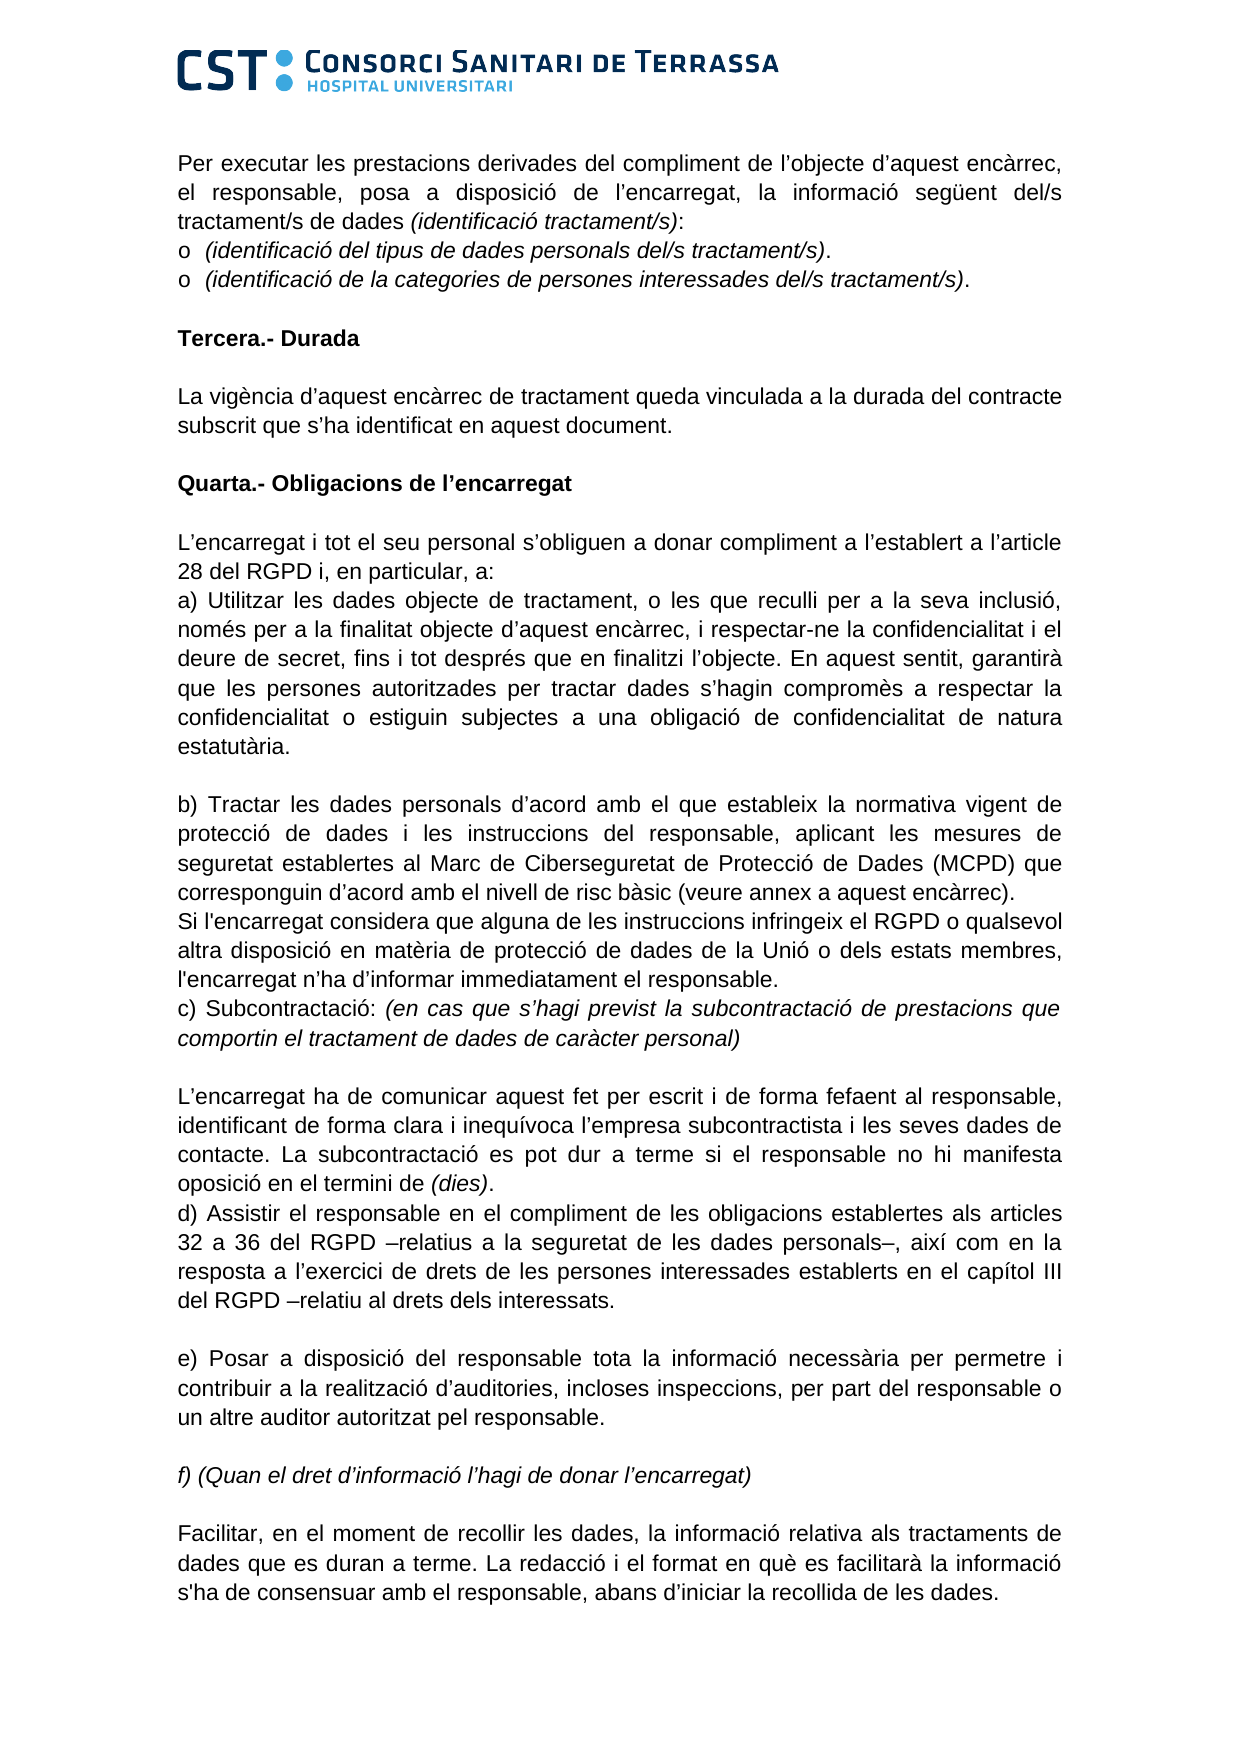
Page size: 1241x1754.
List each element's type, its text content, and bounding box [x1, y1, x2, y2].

text Tercera.- Durada [177, 323, 1063, 352]
text o (identificació del tipus de dades personals del/s tractament/s). [177, 235, 1063, 264]
text f) (Quan el dret d’informació l’hagi de donar l’encarregat) [177, 1460, 1063, 1489]
text e) Posar a disposició del responsable tota la informació necessària per permetre i contribuir a la realització d’auditories, incloses inspeccions, per part del responsable o un altre auditor autoritzat pel responsable. [177, 1343, 1063, 1431]
text Facilitar, en el moment de recollir les dades, la informació relativa als tractaments de dades que es duran a terme. La redacció i el format en què es facilitarà la informació s'ha de consensuar amb el responsable, abans d’iniciar la recollida de les dades. [177, 1518, 1063, 1606]
text Si l'encarregat considera que alguna de les instruccions infringeix el RGPD o qualsevol altra disposició en matèria de protecció de dades de la Unió o dels estats membres, l'encarregat n’ha d’informar immediatament el responsable. [177, 906, 1063, 993]
text a) Utilitzar les dades objecte de tractament, o les que reculli per a la seva inclusió, només per a la finalitat objecte d’aquest encàrrec, i respectar-ne la confidencialitat i el deure de secret, fins i tot després que en finalitzi l’objecte. En aquest sentit, garantirà que les persones autoritzades per tractar dades s’hagin compromès a respectar la confidencialitat o estiguin subjectes a una obligació de confidencialitat de natura estatutària. [177, 585, 1063, 760]
text o (identificació de la categories de persones interessades del/s tractament/s). [177, 264, 1063, 293]
text c) Subcontractació: (en cas que s’hagi previst la subcontractació de prestacions que comportin el tractament de dades de caràcter personal) [177, 993, 1063, 1052]
text Quarta.- Obligacions de l’encarregat [177, 468, 1063, 498]
text L’encarregat i tot el seu personal s’obliguen a donar compliment a l’establert a l’article 28 del RGPD i, en particular, a: [177, 527, 1063, 585]
text Per executar les prestacions derivades del compliment de l’objecte d’aquest encàrrec, el responsable, posa a disposició de l’encarregat, la informació següent del/s tractament/s de dades (identificació tractament/s): [177, 148, 1063, 235]
text L’encarregat ha de comunicar aquest fet per escrit i de forma fefaent al responsable, identificant de forma clara i inequívoca l’empresa subcontractista i les seves dades de contacte. La subcontractació es pot dur a terme si el responsable no hi manifesta oposició en el termini de (dies). [177, 1081, 1063, 1198]
text d) Assistir el responsable en el compliment de les obligacions establertes als articles 32 a 36 del RGPD –relatius a la seguretat de les dades personals–, així com en la resposta a l’exercici de drets de les persones interessades establerts en el capítol III del RGPD –relatiu al drets dels interessats. [177, 1198, 1063, 1314]
picture [177, 50, 779, 98]
text La vigència d’aquest encàrrec de tractament queda vinculada a la durada del contracte subscrit que s’ha identificat en aquest document. [177, 381, 1063, 439]
text b) Tractar les dades personals d’acord amb el que estableix la normativa vigent de protecció de dades i les instruccions del responsable, aplicant les mesures de seguretat establertes al Marc de Ciberseguretat de Protecció de Dades (MCPD) que corresponguin d’acord amb el nivell de risc bàsic (veure annex a aquest encàrrec). [177, 789, 1063, 906]
